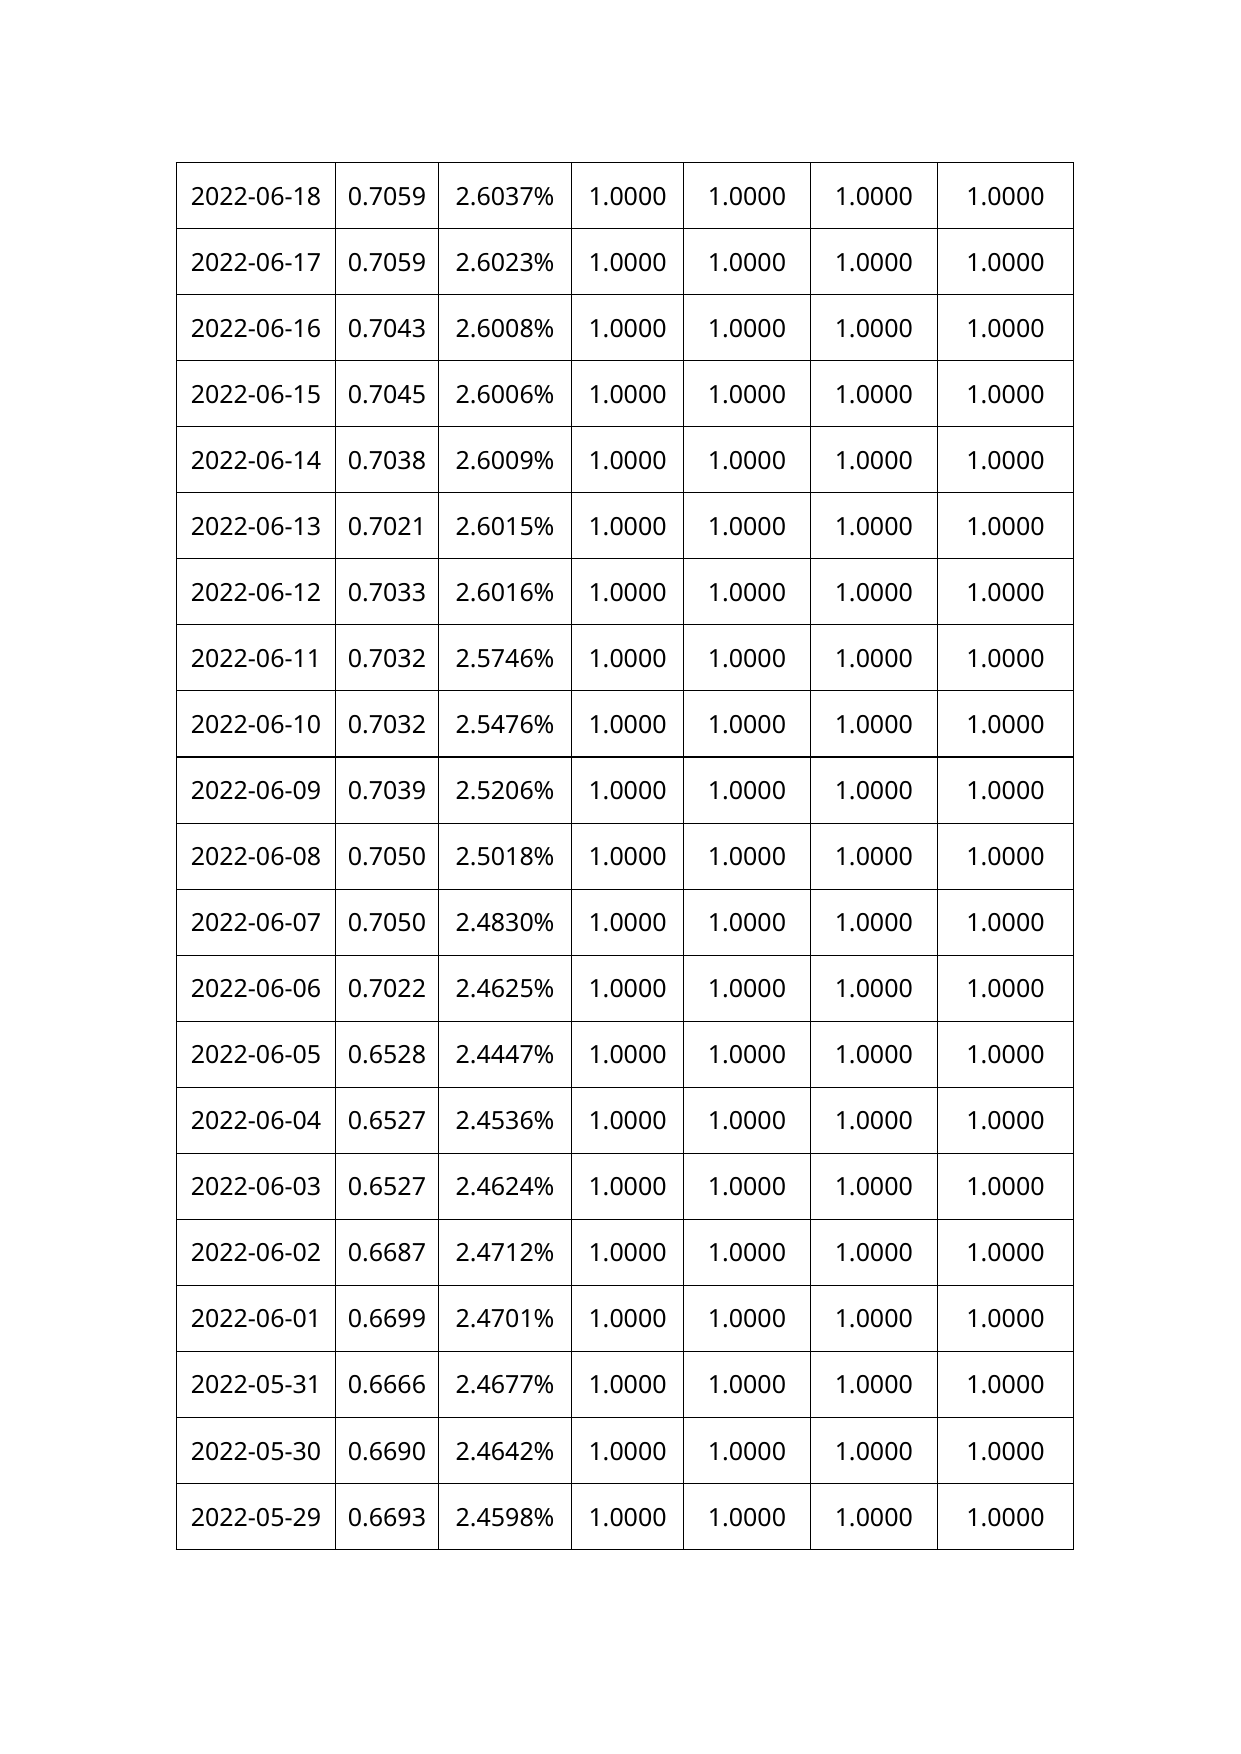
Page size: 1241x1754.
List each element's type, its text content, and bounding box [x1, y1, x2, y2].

table_cell 2.4712% [439, 1220, 571, 1285]
table_cell 2.5746% [439, 625, 571, 690]
table_cell 2022-06-05 [177, 1022, 335, 1087]
table_cell 0.7021 [336, 493, 438, 558]
table_cell 2.5476% [439, 691, 571, 756]
table_cell 1.0000 [572, 758, 683, 822]
table_cell 1.0000 [811, 1220, 937, 1285]
table_cell 2022-06-03 [177, 1154, 335, 1219]
table_cell 0.7032 [336, 691, 438, 756]
table_cell 1.0000 [811, 625, 937, 690]
table_cell 1.0000 [572, 163, 683, 228]
table_cell 1.0000 [572, 295, 683, 360]
table_cell 2022-06-12 [177, 559, 335, 624]
table_cell 1.0000 [572, 1154, 683, 1219]
table_cell 2022-06-17 [177, 229, 335, 294]
table_cell 1.0000 [811, 1484, 937, 1549]
table_cell 1.0000 [684, 163, 810, 228]
table_cell 0.7045 [336, 361, 438, 426]
table_cell 2.5018% [439, 824, 571, 888]
table_cell 1.0000 [938, 1418, 1073, 1483]
table_cell 1.0000 [684, 1220, 810, 1285]
table_cell 2.6009% [439, 427, 571, 492]
table_cell 2022-06-15 [177, 361, 335, 426]
table_cell 0.6687 [336, 1220, 438, 1285]
table_cell 1.0000 [572, 1418, 683, 1483]
table_cell 1.0000 [938, 956, 1073, 1021]
table_cell 2.4642% [439, 1418, 571, 1483]
table_cell 0.7033 [336, 559, 438, 624]
table_cell 1.0000 [811, 890, 937, 954]
table_cell 1.0000 [572, 229, 683, 294]
table_cell 1.0000 [811, 1286, 937, 1351]
table_cell 1.0000 [938, 295, 1073, 360]
table_cell 2022-06-08 [177, 824, 335, 888]
table_cell 1.0000 [811, 1418, 937, 1483]
table_cell 1.0000 [811, 691, 937, 756]
table_cell 0.7059 [336, 229, 438, 294]
table_cell 2022-06-01 [177, 1286, 335, 1351]
table_cell 1.0000 [684, 1286, 810, 1351]
table_cell 1.0000 [938, 1484, 1073, 1549]
table_cell 1.0000 [572, 1352, 683, 1417]
table_cell 1.0000 [811, 1088, 937, 1153]
table_cell 1.0000 [938, 229, 1073, 294]
table_cell 1.0000 [684, 361, 810, 426]
table_cell 2022-06-02 [177, 1220, 335, 1285]
table_cell 1.0000 [938, 163, 1073, 228]
table_cell 2.6008% [439, 295, 571, 360]
table_cell 2.4625% [439, 956, 571, 1021]
table_cell 2.4624% [439, 1154, 571, 1219]
table_cell 1.0000 [572, 559, 683, 624]
table_cell 2.5206% [439, 758, 571, 822]
table_cell 1.0000 [938, 890, 1073, 954]
table_cell 2.6016% [439, 559, 571, 624]
table_cell 1.0000 [572, 890, 683, 954]
table_cell 1.0000 [938, 758, 1073, 822]
table_cell 1.0000 [938, 427, 1073, 492]
table_cell 1.0000 [811, 361, 937, 426]
table_cell 2022-06-13 [177, 493, 335, 558]
table_cell 1.0000 [684, 824, 810, 888]
table_cell 2022-05-30 [177, 1418, 335, 1483]
table_cell 2.4830% [439, 890, 571, 954]
table_cell 2.6023% [439, 229, 571, 294]
table_cell 2022-06-07 [177, 890, 335, 954]
table_cell 0.7059 [336, 163, 438, 228]
table_cell 1.0000 [572, 625, 683, 690]
table_cell 2022-06-16 [177, 295, 335, 360]
table_cell 1.0000 [572, 824, 683, 888]
table_cell 2.4701% [439, 1286, 571, 1351]
table_cell 1.0000 [684, 295, 810, 360]
table_cell 1.0000 [811, 1022, 937, 1087]
table_cell 1.0000 [938, 1022, 1073, 1087]
table_cell 2.4536% [439, 1088, 571, 1153]
table_cell 1.0000 [572, 427, 683, 492]
table_cell 0.6666 [336, 1352, 438, 1417]
table_cell 2.6015% [439, 493, 571, 558]
table_cell 1.0000 [572, 956, 683, 1021]
table_cell 0.6693 [336, 1484, 438, 1549]
table_cell 1.0000 [684, 559, 810, 624]
table_cell 1.0000 [938, 1220, 1073, 1285]
table_cell 1.0000 [938, 1352, 1073, 1417]
table_cell 1.0000 [811, 427, 937, 492]
table_cell 1.0000 [938, 824, 1073, 888]
table_cell 1.0000 [684, 427, 810, 492]
table_cell 1.0000 [572, 361, 683, 426]
table_cell 0.6527 [336, 1088, 438, 1153]
table_cell 1.0000 [572, 1088, 683, 1153]
table_cell 1.0000 [811, 1352, 937, 1417]
table_cell 1.0000 [684, 229, 810, 294]
table_cell 2022-06-10 [177, 691, 335, 756]
table_cell 1.0000 [938, 625, 1073, 690]
table_cell 1.0000 [684, 691, 810, 756]
table_cell 1.0000 [684, 1484, 810, 1549]
table_cell 1.0000 [811, 163, 937, 228]
table_cell 1.0000 [811, 956, 937, 1021]
table_cell 1.0000 [938, 691, 1073, 756]
table_cell 0.7043 [336, 295, 438, 360]
table_cell 0.7039 [336, 758, 438, 822]
table_cell 1.0000 [938, 1088, 1073, 1153]
table_cell 1.0000 [938, 559, 1073, 624]
table_cell 0.6690 [336, 1418, 438, 1483]
table_cell 2022-05-29 [177, 1484, 335, 1549]
table_cell 1.0000 [572, 1022, 683, 1087]
table_cell 0.7032 [336, 625, 438, 690]
table_cell 1.0000 [811, 295, 937, 360]
table_cell 2022-05-31 [177, 1352, 335, 1417]
table_cell 0.7022 [336, 956, 438, 1021]
table_cell 2022-06-18 [177, 163, 335, 228]
table_cell 1.0000 [684, 890, 810, 954]
table_cell 0.6527 [336, 1154, 438, 1219]
table_cell 1.0000 [938, 1286, 1073, 1351]
table_cell 1.0000 [938, 361, 1073, 426]
table_cell 2.4598% [439, 1484, 571, 1549]
table_cell 2022-06-06 [177, 956, 335, 1021]
table_cell 1.0000 [811, 758, 937, 822]
table_cell 1.0000 [811, 229, 937, 294]
table_cell 1.0000 [684, 956, 810, 1021]
table_cell 2.6037% [439, 163, 571, 228]
table_cell 1.0000 [938, 1154, 1073, 1219]
table_cell 0.6528 [336, 1022, 438, 1087]
table_cell 2022-06-14 [177, 427, 335, 492]
table_cell 1.0000 [811, 559, 937, 624]
table_cell 1.0000 [572, 691, 683, 756]
table_cell 1.0000 [811, 1154, 937, 1219]
table_cell 2022-06-04 [177, 1088, 335, 1153]
table_cell 2.4677% [439, 1352, 571, 1417]
table_cell 1.0000 [684, 1022, 810, 1087]
table_cell 1.0000 [684, 493, 810, 558]
table_cell 2022-06-09 [177, 758, 335, 822]
table_cell 0.7050 [336, 890, 438, 954]
table_cell 1.0000 [684, 1088, 810, 1153]
table_cell 1.0000 [811, 824, 937, 888]
table_cell 1.0000 [572, 493, 683, 558]
table_cell 1.0000 [811, 493, 937, 558]
table_cell 1.0000 [684, 1154, 810, 1219]
table_cell 1.0000 [684, 625, 810, 690]
table_cell 2.6006% [439, 361, 571, 426]
table_cell 1.0000 [684, 758, 810, 822]
table_cell 1.0000 [684, 1352, 810, 1417]
table_cell 2022-06-11 [177, 625, 335, 690]
table_cell 0.7050 [336, 824, 438, 888]
table_cell 0.6699 [336, 1286, 438, 1351]
table_cell 1.0000 [938, 493, 1073, 558]
table_cell 0.7038 [336, 427, 438, 492]
table_cell 1.0000 [684, 1418, 810, 1483]
table_cell 1.0000 [572, 1484, 683, 1549]
table_cell 1.0000 [572, 1220, 683, 1285]
table_cell 1.0000 [572, 1286, 683, 1351]
table_cell 2.4447% [439, 1022, 571, 1087]
